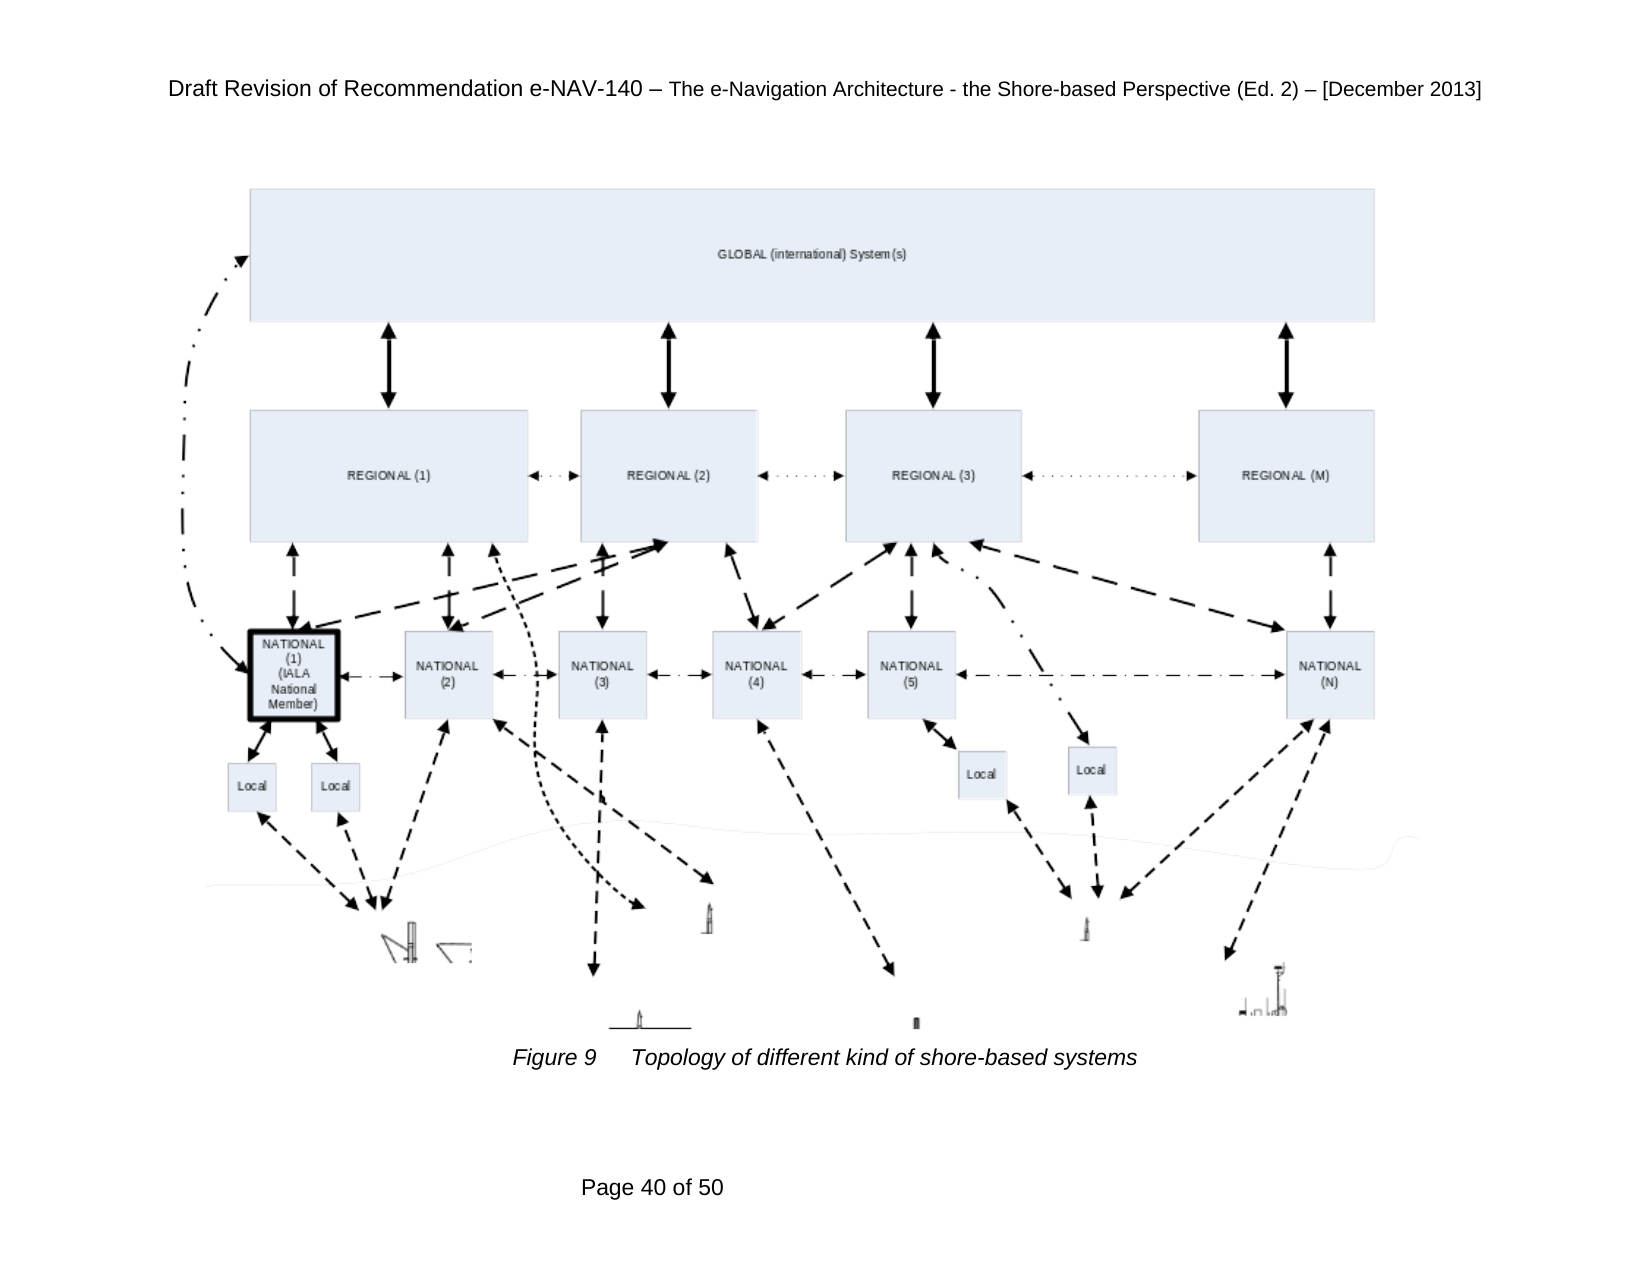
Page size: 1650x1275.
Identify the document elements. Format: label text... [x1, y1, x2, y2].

text Topology of different kind of shore-based systems [150, 1043, 1500, 1070]
